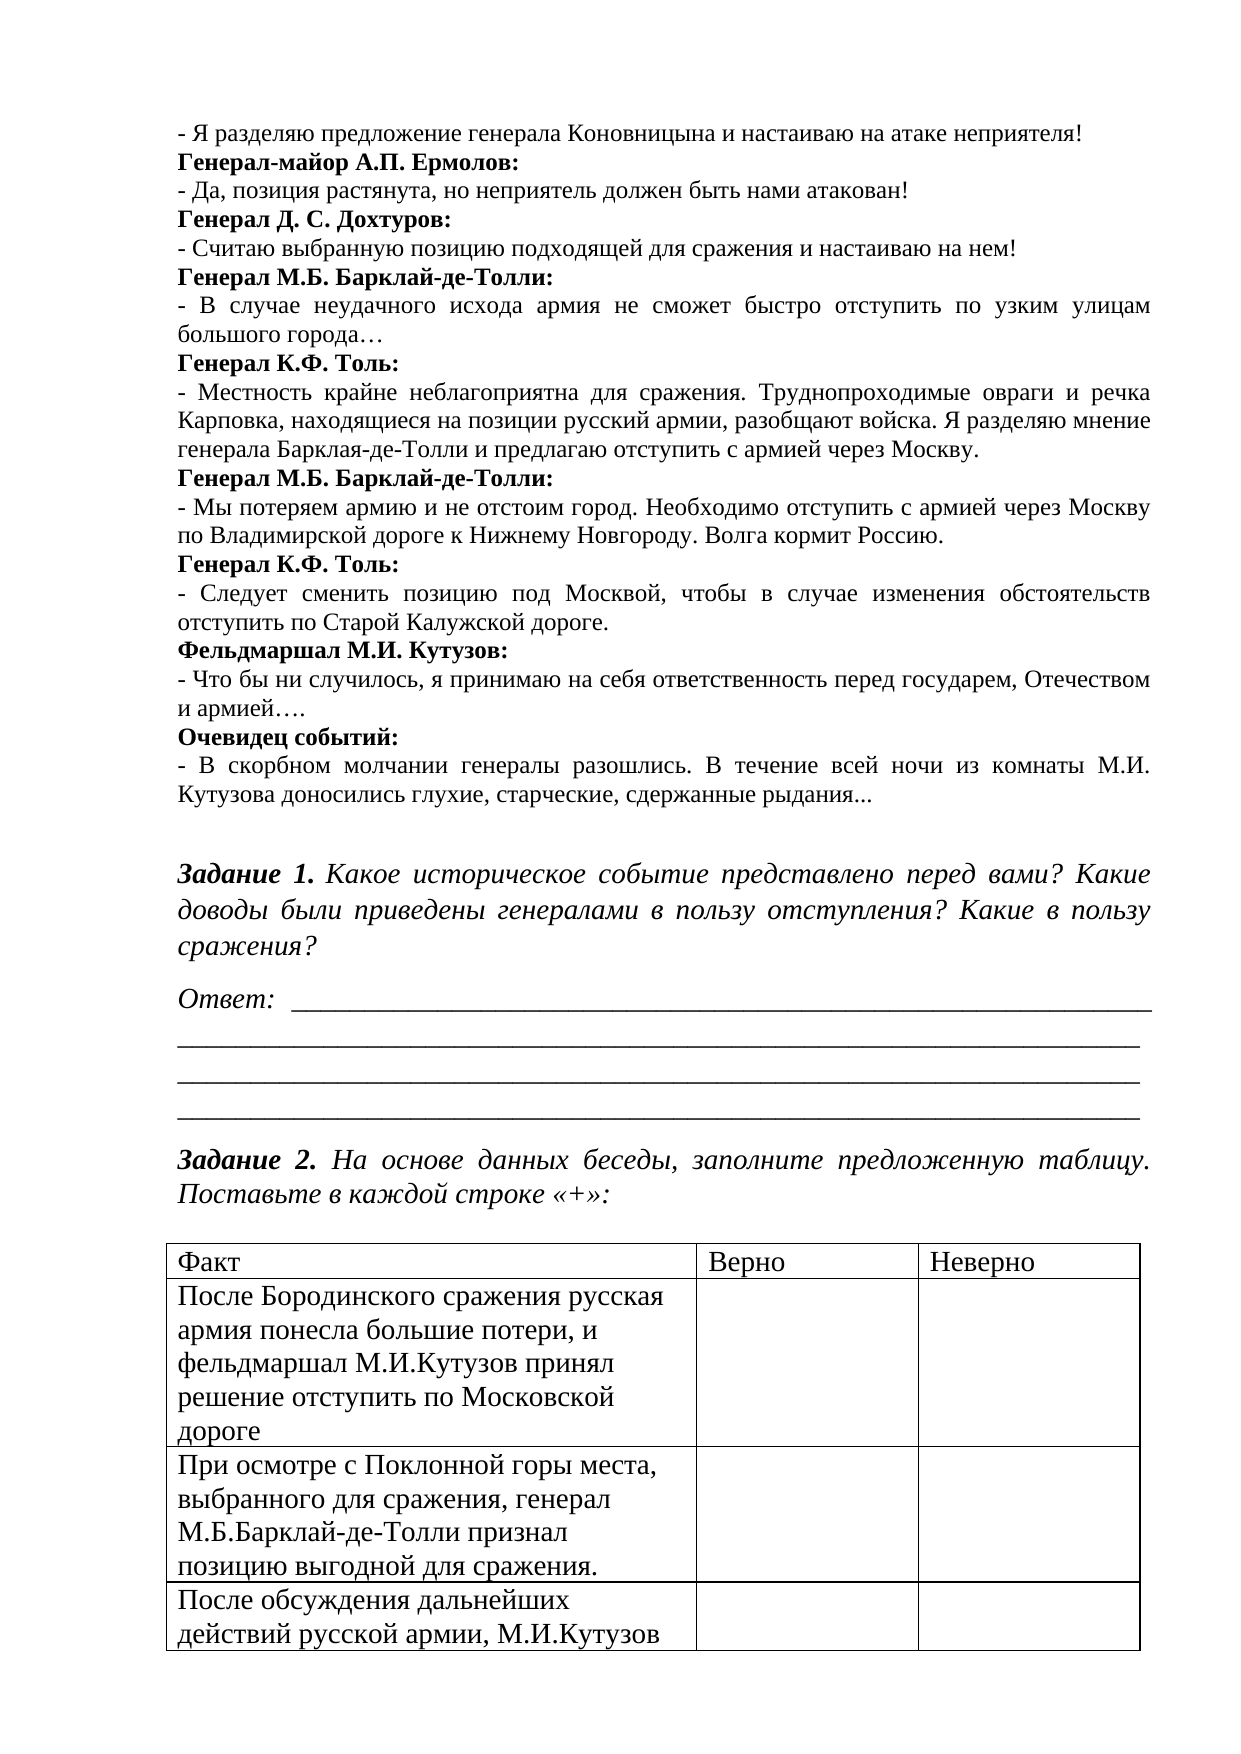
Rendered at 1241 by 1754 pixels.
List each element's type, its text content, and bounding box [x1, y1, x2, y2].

text - В случае неудачного исхода армия не сможет быстро отступить по узким улицам большого города… [177, 291, 1152, 348]
text Генерал М.Б. Барклай-де-Толли: [177, 463, 1152, 492]
text - Следует сменить позицию под Москвой, чтобы в случае изменения обстоятельств отступить по Старой Калужской дороге. [177, 578, 1152, 636]
text - Я разделяю предложение генерала Коновницына и настаиваю на атаке неприятеля! [177, 118, 1152, 147]
text Генерал М.Б. Барклай-де-Толли: [177, 262, 1152, 291]
table_header Неверно [919, 1244, 1139, 1277]
text - Считаю выбранную позицию подходящей для сражения и настаиваю на нем! [177, 233, 1152, 262]
table_cell [697, 1583, 918, 1649]
table_header Верно [697, 1244, 918, 1277]
text Ответ: ___________________________________________________________ ______________________________________________________________________________________________________________________________________________________________________________________________________ [177, 981, 1152, 1123]
table_cell При осмотре с Поклонной горы места, выбранного для сражения, генерал М.Б.Барклай-де-Толли признал позицию выгодной для сражения. [167, 1447, 696, 1581]
table_header Факт [167, 1244, 696, 1277]
text Генерал-майор А.П. Ермолов: [177, 147, 1152, 176]
table_cell После Бородинского сражения русская армия понесла большие потери, и фельдмаршал М.И.Кутузов принял решение отступить по Московской дороге [167, 1279, 696, 1446]
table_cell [167, 1583, 696, 1649]
table_cell [919, 1583, 1139, 1649]
text - Мы потеряем армию и не отстоим город. Необходимо отступить с армией через Москву по Владимирской дороге к Нижнему Новгороду. Волга кормит Россию. [177, 492, 1152, 549]
text Генерал К.Ф. Толь: [177, 348, 1152, 377]
text - Что бы ни случилось, я принимаю на себя ответственность перед государем, Отечеством и армией…. [177, 664, 1152, 722]
text - Да, позиция растянута, но неприятель должен быть нами атакован! [177, 176, 1152, 204]
table_cell [697, 1447, 918, 1581]
table_cell [697, 1279, 918, 1446]
text Очевидец событий: [177, 722, 1152, 751]
table_cell [919, 1279, 1139, 1446]
text - Местность крайне неблагоприятна для сражения. Труднопроходимые овраги и речка Карповка, находящиеся на позиции русский армии, разобщают войска. Я разделяю мнение генерала Барклая-де-Толли и предлагаю отступить с армией через Москву. [177, 377, 1152, 463]
text Фельдмаршал М.И. Кутузов: [177, 636, 1152, 664]
text - В скорбном молчании генералы разошлись. В течение всей ночи из комнаты М.И. Кутузова доносились глухие, старческие, сдержанные рыдания... [177, 751, 1152, 808]
table_cell [919, 1447, 1139, 1581]
text Задание 1. Какое историческое событие представлено перед вами? Какие доводы были приведены генералами в пользу отступления? Какие в пользу сражения? [177, 856, 1152, 962]
text Задание 2. На основе данных беседы, заполните предложенную таблицу. Поставьте в каждой строке «+»: [177, 1142, 1152, 1209]
text Генерал К.Ф. Толь: [177, 549, 1152, 578]
text Генерал Д. С. Дохтуров: [177, 204, 1152, 233]
